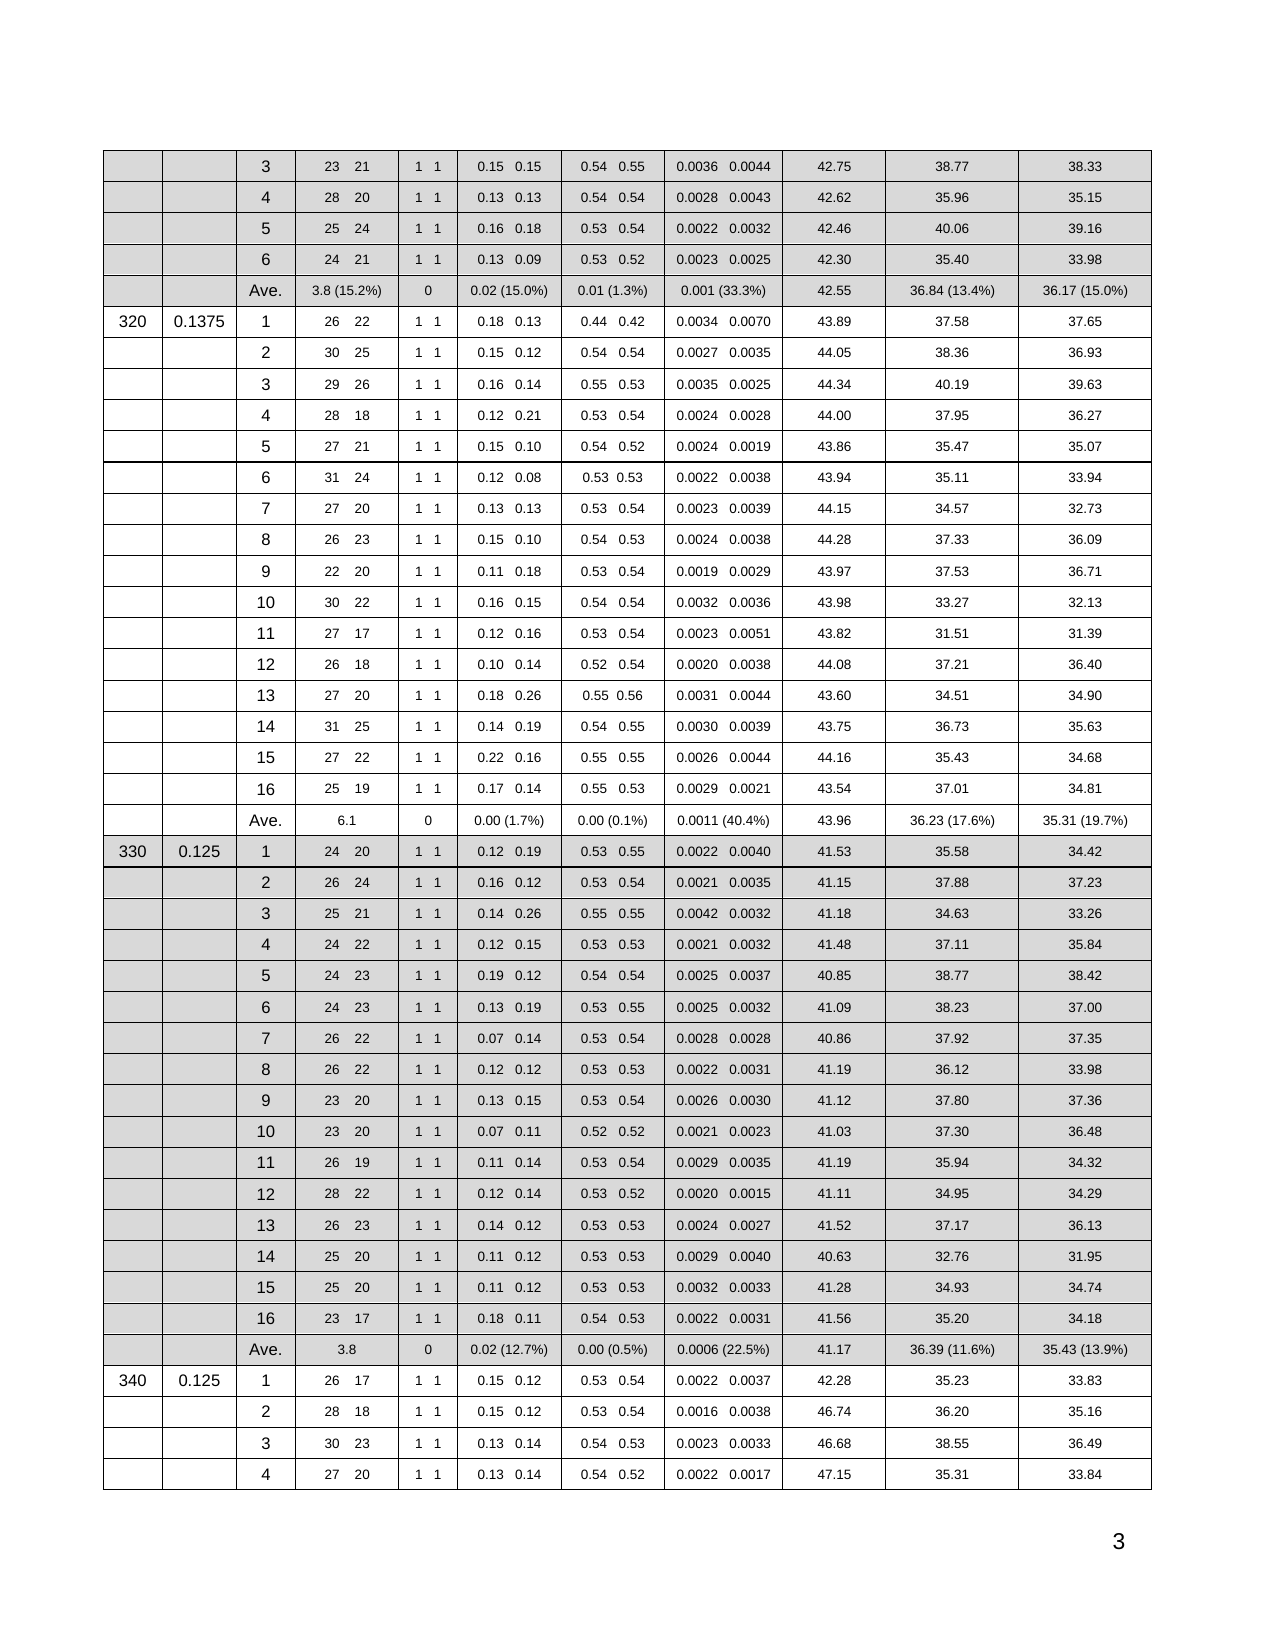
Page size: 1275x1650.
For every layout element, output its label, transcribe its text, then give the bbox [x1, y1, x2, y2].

table_cell 0.0025 0.0037 [665, 961, 782, 991]
table_cell 0.0022 0.0037 [665, 1366, 782, 1396]
table_cell 42.46 [783, 213, 885, 243]
table_cell [163, 1397, 236, 1427]
table_cell 1 1 [399, 1085, 457, 1116]
table_cell 43.86 [783, 431, 885, 461]
table_cell 25 24 [296, 213, 398, 243]
table_cell 2 [237, 1397, 295, 1427]
table_cell 0.12 0.19 [458, 836, 561, 866]
table_cell 0.53 0.54 [562, 494, 664, 524]
table_cell 11 [237, 618, 295, 648]
table_cell [104, 1148, 162, 1178]
table_cell 1 1 [399, 587, 457, 617]
table_cell 1 1 [399, 1304, 457, 1333]
table_cell 0.13 0.14 [458, 1428, 561, 1458]
table_cell 0.0022 0.0031 [665, 1054, 782, 1084]
table_cell 35.43 [886, 743, 1018, 773]
table_cell [163, 899, 236, 929]
table_cell 43.82 [783, 618, 885, 648]
table_cell 32.13 [1019, 587, 1151, 617]
table_cell [104, 774, 162, 804]
table_cell 0.53 0.54 [562, 1023, 664, 1053]
table_cell 1 1 [399, 1179, 457, 1209]
table_cell 31.95 [1019, 1241, 1151, 1271]
table_cell 43.94 [783, 463, 885, 493]
table_cell 36.23 (17.6%) [886, 805, 1018, 835]
table_cell 23 21 [296, 151, 398, 181]
table_cell 0.53 0.54 [562, 1085, 664, 1116]
table_cell 33.83 [1019, 1366, 1151, 1396]
table_cell 0.53 0.54 [562, 618, 664, 648]
table_cell 34.29 [1019, 1179, 1151, 1209]
table_cell 3 [237, 1428, 295, 1458]
table_cell 0.0023 0.0051 [665, 618, 782, 648]
table_cell 37.53 [886, 556, 1018, 586]
table_cell 1 1 [399, 213, 457, 243]
table_cell [163, 649, 236, 679]
table_cell [104, 556, 162, 586]
table_cell [104, 1241, 162, 1271]
table_cell 0.53 0.54 [562, 1397, 664, 1427]
table_cell 0.53 0.54 [562, 1366, 664, 1396]
table_cell 0.13 0.15 [458, 1085, 561, 1116]
table_cell 0.17 0.14 [458, 774, 561, 804]
table_cell [163, 1459, 236, 1489]
table_cell 0.53 0.54 [562, 556, 664, 586]
table_cell [104, 494, 162, 524]
table_cell 0.0022 0.0040 [665, 836, 782, 866]
table_cell [163, 182, 236, 212]
table_cell 1 1 [399, 1272, 457, 1302]
table_cell [163, 556, 236, 586]
table_cell 0.44 0.42 [562, 307, 664, 337]
table_cell 28 18 [296, 1397, 398, 1427]
table_cell 5 [237, 213, 295, 243]
table_cell [163, 431, 236, 461]
table_cell 35.63 [1019, 712, 1151, 742]
table_cell [104, 1304, 162, 1333]
table_cell 9 [237, 1085, 295, 1116]
table_cell 42.55 [783, 276, 885, 306]
table_cell 36.48 [1019, 1117, 1151, 1147]
table_cell 43.60 [783, 681, 885, 711]
table_cell 0.15 0.12 [458, 338, 561, 368]
table_cell [104, 182, 162, 212]
table_cell 27 20 [296, 1459, 398, 1489]
table_cell 3.8 [296, 1335, 398, 1365]
table_cell 0.0031 0.0044 [665, 681, 782, 711]
table_cell [104, 961, 162, 991]
table_cell 33.27 [886, 587, 1018, 617]
table_cell 41.03 [783, 1117, 885, 1147]
table_cell 41.28 [783, 1272, 885, 1302]
table_cell 0.53 0.53 [562, 1054, 664, 1084]
table_cell 34.68 [1019, 743, 1151, 773]
table_cell 1 1 [399, 182, 457, 212]
table_cell 31 24 [296, 463, 398, 493]
table_cell 0.0021 0.0035 [665, 868, 782, 897]
table_cell 0.0021 0.0032 [665, 930, 782, 960]
table_cell 1 1 [399, 307, 457, 337]
table_cell 26 24 [296, 868, 398, 897]
table_cell 7 [237, 1023, 295, 1053]
table_cell 0.53 0.54 [562, 213, 664, 243]
table_cell 42.30 [783, 245, 885, 274]
table_cell 12 [237, 649, 295, 679]
table_cell 0.0024 0.0019 [665, 431, 782, 461]
table_cell 35.23 [886, 1366, 1018, 1396]
table_cell 0.0023 0.0039 [665, 494, 782, 524]
table_cell 0.53 0.54 [562, 1148, 664, 1178]
table_cell 0.0028 0.0043 [665, 182, 782, 212]
table_cell 40.85 [783, 961, 885, 991]
table_cell 0.53 0.53 [562, 1272, 664, 1302]
table_cell 0.52 0.54 [562, 649, 664, 679]
table_cell 1 1 [399, 494, 457, 524]
table_cell 14 [237, 712, 295, 742]
table_cell [163, 805, 236, 835]
table_cell 0.0016 0.0038 [665, 1397, 782, 1427]
table_cell 37.58 [886, 307, 1018, 337]
table_cell 0.07 0.14 [458, 1023, 561, 1053]
table_cell 36.40 [1019, 649, 1151, 679]
table_cell 24 23 [296, 961, 398, 991]
table_cell 15 [237, 1272, 295, 1302]
table_cell 41.15 [783, 868, 885, 897]
table_cell 37.00 [1019, 992, 1151, 1022]
table_cell 0.0029 0.0035 [665, 1148, 782, 1178]
table_cell 33.94 [1019, 463, 1151, 493]
table_cell 0.0035 0.0025 [665, 369, 782, 399]
table_cell [104, 525, 162, 555]
table_cell 4 [237, 400, 295, 430]
table_cell [163, 1272, 236, 1302]
table_cell 1 1 [399, 899, 457, 929]
table_cell 0 [399, 276, 457, 306]
table_cell [104, 899, 162, 929]
table_cell 23 20 [296, 1117, 398, 1147]
table_cell 36.20 [886, 1397, 1018, 1427]
table_cell 27 20 [296, 494, 398, 524]
table_cell 1 1 [399, 992, 457, 1022]
table_cell 37.30 [886, 1117, 1018, 1147]
table_cell 1 1 [399, 712, 457, 742]
table_cell 33.98 [1019, 1054, 1151, 1084]
table_cell 0.00 (0.1%) [562, 805, 664, 835]
table_cell 26 19 [296, 1148, 398, 1178]
table_cell 1 1 [399, 1428, 457, 1458]
table_cell [104, 245, 162, 274]
table_cell 41.11 [783, 1179, 885, 1209]
table_cell 41.18 [783, 899, 885, 929]
table_cell [104, 649, 162, 679]
table_cell 6.1 [296, 805, 398, 835]
table_cell 2 [237, 338, 295, 368]
table_cell 36.71 [1019, 556, 1151, 586]
table_cell 7 [237, 494, 295, 524]
table_cell 1 1 [399, 1397, 457, 1427]
table_cell 1 1 [399, 151, 457, 181]
table_cell [104, 992, 162, 1022]
table_cell 24 23 [296, 992, 398, 1022]
table_cell 42.75 [783, 151, 885, 181]
table_cell 0.12 0.12 [458, 1054, 561, 1084]
table_cell 1 1 [399, 245, 457, 274]
table_cell 37.23 [1019, 868, 1151, 897]
table_cell [163, 525, 236, 555]
table_cell 0.15 0.12 [458, 1397, 561, 1427]
table_cell 13 [237, 681, 295, 711]
table_cell 35.11 [886, 463, 1018, 493]
table_cell 36.73 [886, 712, 1018, 742]
table_cell [163, 213, 236, 243]
table_cell [104, 151, 162, 181]
table_cell 0.02 (12.7%) [458, 1335, 561, 1365]
table_cell 0.12 0.15 [458, 930, 561, 960]
table_cell 26 22 [296, 1023, 398, 1053]
table_cell [104, 681, 162, 711]
table_cell [163, 1241, 236, 1271]
table_cell 1 1 [399, 338, 457, 368]
table_cell [104, 805, 162, 835]
table_cell [104, 463, 162, 493]
table_cell [104, 276, 162, 306]
table_cell 0.55 0.56 [562, 681, 664, 711]
table_cell 27 21 [296, 431, 398, 461]
table_cell 0.0022 0.0032 [665, 213, 782, 243]
table_cell 0.11 0.12 [458, 1272, 561, 1302]
table_cell [104, 431, 162, 461]
table_cell 3 [237, 899, 295, 929]
table_cell 44.00 [783, 400, 885, 430]
table_cell [104, 338, 162, 368]
table_cell 35.94 [886, 1148, 1018, 1178]
table_cell 41.17 [783, 1335, 885, 1365]
table_cell 0.0022 0.0038 [665, 463, 782, 493]
table_cell 35.58 [886, 836, 1018, 866]
table_cell [163, 1210, 236, 1240]
table_cell 0.15 0.10 [458, 431, 561, 461]
table_cell 0.0026 0.0044 [665, 743, 782, 773]
table_cell 43.97 [783, 556, 885, 586]
table_cell 3 [237, 369, 295, 399]
table_cell 40.63 [783, 1241, 885, 1271]
table_cell [104, 213, 162, 243]
table_cell 0.1375 [163, 307, 236, 337]
table_cell [104, 1085, 162, 1116]
table_cell 33.98 [1019, 245, 1151, 274]
table_cell 1 1 [399, 556, 457, 586]
table_cell 0.11 0.18 [458, 556, 561, 586]
table_cell 0.13 0.13 [458, 182, 561, 212]
table_cell 47.15 [783, 1459, 885, 1489]
table_cell [163, 961, 236, 991]
table_cell 43.75 [783, 712, 885, 742]
table_cell [163, 930, 236, 960]
table_cell 13 [237, 1210, 295, 1240]
table_cell 0 [399, 1335, 457, 1365]
table_cell 46.68 [783, 1428, 885, 1458]
table_cell 0.11 0.14 [458, 1148, 561, 1178]
table_cell 0.00 (0.5%) [562, 1335, 664, 1365]
table_cell 1 1 [399, 1054, 457, 1084]
table_cell 0.53 0.52 [562, 1179, 664, 1209]
table_cell [163, 618, 236, 648]
table_cell 0.15 0.15 [458, 151, 561, 181]
table_cell 0.11 0.12 [458, 1241, 561, 1271]
table_cell 0.53 0.53 [562, 1241, 664, 1271]
table_cell 37.80 [886, 1085, 1018, 1116]
table_cell 0.53 0.55 [562, 836, 664, 866]
table_cell [163, 743, 236, 773]
table_cell 0.53 0.52 [562, 245, 664, 274]
table_cell 0.0019 0.0029 [665, 556, 782, 586]
table_cell 31 25 [296, 712, 398, 742]
table_cell 34.18 [1019, 1304, 1151, 1333]
table_cell 35.84 [1019, 930, 1151, 960]
table_cell 9 [237, 556, 295, 586]
table_cell 14 [237, 1241, 295, 1271]
table_cell 36.12 [886, 1054, 1018, 1084]
table_cell 0.14 0.12 [458, 1210, 561, 1240]
table_cell 35.15 [1019, 182, 1151, 212]
table_cell 1 1 [399, 1366, 457, 1396]
table_cell 6 [237, 463, 295, 493]
table_cell 46.74 [783, 1397, 885, 1427]
table_cell 0.53 0.54 [562, 868, 664, 897]
table_cell 39.16 [1019, 213, 1151, 243]
table_cell 32.73 [1019, 494, 1151, 524]
table_cell 44.16 [783, 743, 885, 773]
table_cell 25 19 [296, 774, 398, 804]
table_cell 0.0042 0.0032 [665, 899, 782, 929]
table_cell 34.74 [1019, 1272, 1151, 1302]
table_cell 0.54 0.53 [562, 1304, 664, 1333]
table_cell 24 22 [296, 930, 398, 960]
table_cell 29 26 [296, 369, 398, 399]
table_cell 0.0027 0.0035 [665, 338, 782, 368]
table_cell [163, 338, 236, 368]
table_cell 40.19 [886, 369, 1018, 399]
table_cell 0.07 0.11 [458, 1117, 561, 1147]
table_cell 36.09 [1019, 525, 1151, 555]
table_cell 0.53 0.55 [562, 992, 664, 1022]
table_cell [163, 276, 236, 306]
table_cell 26 18 [296, 649, 398, 679]
table_cell 0.0021 0.0023 [665, 1117, 782, 1147]
table_cell [163, 587, 236, 617]
table_cell 38.42 [1019, 961, 1151, 991]
table_cell 23 17 [296, 1304, 398, 1333]
table_cell 1 1 [399, 1459, 457, 1489]
table_cell 1 1 [399, 463, 457, 493]
table_cell 0.00 (1.7%) [458, 805, 561, 835]
table_cell 16 [237, 1304, 295, 1333]
table_cell 35.96 [886, 182, 1018, 212]
table_cell 37.95 [886, 400, 1018, 430]
table_cell 0.12 0.21 [458, 400, 561, 430]
table_cell 26 22 [296, 307, 398, 337]
table_cell 0.0006 (22.5%) [665, 1335, 782, 1365]
table_cell 37.88 [886, 868, 1018, 897]
table_cell 0.15 0.10 [458, 525, 561, 555]
table_cell 33.26 [1019, 899, 1151, 929]
table_cell [104, 1397, 162, 1427]
table_cell Ave. [237, 1335, 295, 1365]
table_cell [104, 400, 162, 430]
table_cell 1 1 [399, 681, 457, 711]
table_cell 36.27 [1019, 400, 1151, 430]
table_cell 25 21 [296, 899, 398, 929]
table_cell 34.63 [886, 899, 1018, 929]
table_cell 41.12 [783, 1085, 885, 1116]
table_cell 0.13 0.13 [458, 494, 561, 524]
table_cell 43.89 [783, 307, 885, 337]
table_cell 35.47 [886, 431, 1018, 461]
table_cell 2 [237, 868, 295, 897]
table_cell [104, 1023, 162, 1053]
table_cell 0.22 0.16 [458, 743, 561, 773]
table_cell 0.0036 0.0044 [665, 151, 782, 181]
table_cell 26 23 [296, 525, 398, 555]
table_cell 0.54 0.53 [562, 525, 664, 555]
table_cell 0.13 0.19 [458, 992, 561, 1022]
table_cell 0.18 0.13 [458, 307, 561, 337]
table_cell 0.54 0.52 [562, 1459, 664, 1489]
table_cell 42.28 [783, 1366, 885, 1396]
table_cell [163, 712, 236, 742]
table_cell 0.14 0.19 [458, 712, 561, 742]
table_cell [104, 1459, 162, 1489]
table_cell 43.96 [783, 805, 885, 835]
table_cell 0.13 0.14 [458, 1459, 561, 1489]
table_cell 0.54 0.55 [562, 712, 664, 742]
table_cell 39.63 [1019, 369, 1151, 399]
table_cell 41.52 [783, 1210, 885, 1240]
table_cell 35.40 [886, 245, 1018, 274]
table_cell [163, 151, 236, 181]
table_cell 34.93 [886, 1272, 1018, 1302]
table_cell [163, 494, 236, 524]
table_cell 1 1 [399, 431, 457, 461]
table_cell 23 20 [296, 1085, 398, 1116]
table_cell [104, 1054, 162, 1084]
table_cell 28 18 [296, 400, 398, 430]
table_cell 0.53 0.53 [562, 930, 664, 960]
table_cell 0.18 0.11 [458, 1304, 561, 1333]
table_cell 1 1 [399, 743, 457, 773]
table_cell 1 [237, 307, 295, 337]
table_cell 0.15 0.12 [458, 1366, 561, 1396]
table_cell 43.98 [783, 587, 885, 617]
table_cell 0.0024 0.0027 [665, 1210, 782, 1240]
table_cell 25 20 [296, 1272, 398, 1302]
table_cell 37.11 [886, 930, 1018, 960]
table_cell 4 [237, 182, 295, 212]
table_cell 34.95 [886, 1179, 1018, 1209]
table_cell 37.92 [886, 1023, 1018, 1053]
table_cell [163, 1023, 236, 1053]
table_cell 1 1 [399, 400, 457, 430]
table_cell 1 1 [399, 1241, 457, 1271]
table_cell 10 [237, 587, 295, 617]
table_cell 0.14 0.26 [458, 899, 561, 929]
table_cell 5 [237, 431, 295, 461]
table_cell 41.19 [783, 1148, 885, 1178]
table_cell 35.16 [1019, 1397, 1151, 1427]
table_cell 0.55 0.55 [562, 743, 664, 773]
table_cell 34.81 [1019, 774, 1151, 804]
table_cell [163, 1148, 236, 1178]
table_cell 6 [237, 992, 295, 1022]
table_cell 36.17 (15.0%) [1019, 276, 1151, 306]
table_cell [163, 1054, 236, 1084]
table_cell 44.05 [783, 338, 885, 368]
table_cell 0.125 [163, 836, 236, 866]
table_cell 0.55 0.53 [562, 369, 664, 399]
table_cell 30 22 [296, 587, 398, 617]
table_cell 1 1 [399, 930, 457, 960]
table_cell 36.84 (13.4%) [886, 276, 1018, 306]
table_cell 3.8 (15.2%) [296, 276, 398, 306]
table_cell 0.53 0.53 [562, 463, 664, 493]
table_cell 0.0023 0.0025 [665, 245, 782, 274]
table_cell 15 [237, 743, 295, 773]
table_cell 0.0024 0.0028 [665, 400, 782, 430]
table_cell 37.33 [886, 525, 1018, 555]
table_cell [163, 681, 236, 711]
table_cell 0.0029 0.0021 [665, 774, 782, 804]
table_cell [163, 369, 236, 399]
table_cell 34.51 [886, 681, 1018, 711]
table_cell 0.125 [163, 1366, 236, 1396]
table_cell 0.0029 0.0040 [665, 1241, 782, 1271]
table_cell 0.54 0.53 [562, 1428, 664, 1458]
table_cell 42.62 [783, 182, 885, 212]
table_cell 40.06 [886, 213, 1018, 243]
table_cell 36.39 (11.6%) [886, 1335, 1018, 1365]
table_cell 37.17 [886, 1210, 1018, 1240]
table_cell 44.15 [783, 494, 885, 524]
table_cell 320 [104, 307, 162, 337]
table_cell [163, 1335, 236, 1365]
table_cell 40.86 [783, 1023, 885, 1053]
table_cell 27 17 [296, 618, 398, 648]
table_cell 0.16 0.18 [458, 213, 561, 243]
table_cell 0.54 0.54 [562, 338, 664, 368]
table_cell 0.54 0.55 [562, 151, 664, 181]
table_cell [163, 1179, 236, 1209]
table_cell 0.0020 0.0038 [665, 649, 782, 679]
table_cell 1 1 [399, 868, 457, 897]
table_cell 38.77 [886, 961, 1018, 991]
table_cell 33.84 [1019, 1459, 1151, 1489]
table_cell [104, 1210, 162, 1240]
table_cell 0.0022 0.0031 [665, 1304, 782, 1333]
table_cell 5 [237, 961, 295, 991]
table_cell 0.02 (15.0%) [458, 276, 561, 306]
table_cell 0.01 (1.3%) [562, 276, 664, 306]
table_cell 0.001 (33.3%) [665, 276, 782, 306]
table_cell [163, 774, 236, 804]
table_cell 0.10 0.14 [458, 649, 561, 679]
table_cell 38.77 [886, 151, 1018, 181]
table_cell 26 22 [296, 1054, 398, 1084]
table_cell 1 1 [399, 525, 457, 555]
table_cell 38.33 [1019, 151, 1151, 181]
table_cell 34.32 [1019, 1148, 1151, 1178]
table_cell 37.36 [1019, 1085, 1151, 1116]
table_cell 0.12 0.14 [458, 1179, 561, 1209]
table_cell [104, 369, 162, 399]
table_cell [163, 400, 236, 430]
table_cell 0.16 0.14 [458, 369, 561, 399]
table_cell 27 20 [296, 681, 398, 711]
table_cell 0.0026 0.0030 [665, 1085, 782, 1116]
table_cell 32.76 [886, 1241, 1018, 1271]
table_cell [163, 1085, 236, 1116]
table_cell 0.55 0.55 [562, 899, 664, 929]
table_cell 0.12 0.16 [458, 618, 561, 648]
table_cell [104, 712, 162, 742]
table_cell 1 1 [399, 618, 457, 648]
table_cell [104, 587, 162, 617]
table_cell 330 [104, 836, 162, 866]
table_cell 1 1 [399, 1210, 457, 1240]
table_cell 1 1 [399, 1117, 457, 1147]
table_cell 31.39 [1019, 618, 1151, 648]
table_cell 0.0022 0.0017 [665, 1459, 782, 1489]
table_cell 0.0032 0.0033 [665, 1272, 782, 1302]
table_cell 41.09 [783, 992, 885, 1022]
table_cell 0.0011 (40.4%) [665, 805, 782, 835]
table_cell 35.43 (13.9%) [1019, 1335, 1151, 1365]
table_cell [163, 992, 236, 1022]
table_cell 0.12 0.08 [458, 463, 561, 493]
table_cell [163, 1117, 236, 1147]
table_cell 44.28 [783, 525, 885, 555]
table_cell 0.0023 0.0033 [665, 1428, 782, 1458]
table_cell [163, 1304, 236, 1333]
table_cell 340 [104, 1366, 162, 1396]
table_cell 1 1 [399, 836, 457, 866]
table_cell 28 20 [296, 182, 398, 212]
table_cell 0.0025 0.0032 [665, 992, 782, 1022]
table_cell 41.48 [783, 930, 885, 960]
table_cell 26 17 [296, 1366, 398, 1396]
table_cell 38.23 [886, 992, 1018, 1022]
table_cell 0.0028 0.0028 [665, 1023, 782, 1053]
table_cell Ave. [237, 805, 295, 835]
table_cell 1 [237, 836, 295, 866]
table_cell [104, 930, 162, 960]
table_cell 37.35 [1019, 1023, 1151, 1053]
table_cell 22 20 [296, 556, 398, 586]
table_cell 38.36 [886, 338, 1018, 368]
table_cell 43.54 [783, 774, 885, 804]
table_cell [104, 1179, 162, 1209]
table_cell 41.53 [783, 836, 885, 866]
table_cell 1 1 [399, 649, 457, 679]
table_cell Ave. [237, 276, 295, 306]
table_cell 34.57 [886, 494, 1018, 524]
table_cell [163, 868, 236, 897]
table_cell 0.19 0.12 [458, 961, 561, 991]
table_cell 34.42 [1019, 836, 1151, 866]
table_cell 0.18 0.26 [458, 681, 561, 711]
table_cell 0.16 0.15 [458, 587, 561, 617]
table_cell 0.54 0.54 [562, 587, 664, 617]
table_cell 44.34 [783, 369, 885, 399]
table_cell 35.31 [886, 1459, 1018, 1489]
table_cell 35.20 [886, 1304, 1018, 1333]
table_cell 10 [237, 1117, 295, 1147]
table_cell 38.55 [886, 1428, 1018, 1458]
table_cell 3 [237, 151, 295, 181]
table_cell 0.0034 0.0070 [665, 307, 782, 337]
table_cell 1 [237, 1366, 295, 1396]
table_cell 34.90 [1019, 681, 1151, 711]
table_cell 4 [237, 930, 295, 960]
table_cell 28 22 [296, 1179, 398, 1209]
table_cell 31.51 [886, 618, 1018, 648]
table_cell 8 [237, 525, 295, 555]
table_cell [104, 1272, 162, 1302]
table_cell 0.13 0.09 [458, 245, 561, 274]
table_cell 0 [399, 805, 457, 835]
table_cell 0.54 0.54 [562, 961, 664, 991]
table_cell 0.0024 0.0038 [665, 525, 782, 555]
table_cell 8 [237, 1054, 295, 1084]
table_cell 0.0020 0.0015 [665, 1179, 782, 1209]
table_cell 1 1 [399, 774, 457, 804]
table_cell 0.54 0.52 [562, 431, 664, 461]
table_cell 24 20 [296, 836, 398, 866]
table_cell 1 1 [399, 369, 457, 399]
table_cell 35.07 [1019, 431, 1151, 461]
table_cell 0.0032 0.0036 [665, 587, 782, 617]
table_cell 36.93 [1019, 338, 1151, 368]
table_cell 0.16 0.12 [458, 868, 561, 897]
table_cell 6 [237, 245, 295, 274]
table_cell [104, 618, 162, 648]
table_cell [104, 1117, 162, 1147]
table_cell [104, 743, 162, 773]
table_cell 27 22 [296, 743, 398, 773]
table_cell 16 [237, 774, 295, 804]
table_cell 0.55 0.53 [562, 774, 664, 804]
table_cell 37.21 [886, 649, 1018, 679]
table_cell 12 [237, 1179, 295, 1209]
table_cell 1 1 [399, 961, 457, 991]
table_cell 30 23 [296, 1428, 398, 1458]
table_cell 0.53 0.54 [562, 400, 664, 430]
table_cell [163, 245, 236, 274]
table_cell 0.53 0.53 [562, 1210, 664, 1240]
table_cell 41.56 [783, 1304, 885, 1333]
table_cell 1 1 [399, 1023, 457, 1053]
table_cell 37.01 [886, 774, 1018, 804]
table_cell 11 [237, 1148, 295, 1178]
table_cell 0.0030 0.0039 [665, 712, 782, 742]
table_cell 30 25 [296, 338, 398, 368]
table_cell [163, 463, 236, 493]
table_cell 24 21 [296, 245, 398, 274]
table_cell 44.08 [783, 649, 885, 679]
table_cell [104, 868, 162, 897]
table_cell 26 23 [296, 1210, 398, 1240]
table_cell 0.52 0.52 [562, 1117, 664, 1147]
table_cell 36.13 [1019, 1210, 1151, 1240]
table_cell 35.31 (19.7%) [1019, 805, 1151, 835]
table_cell 25 20 [296, 1241, 398, 1271]
table_cell 1 1 [399, 1148, 457, 1178]
table_cell 41.19 [783, 1054, 885, 1084]
table_cell 0.54 0.54 [562, 182, 664, 212]
table_cell [163, 1428, 236, 1458]
table_cell 37.65 [1019, 307, 1151, 337]
table_cell 36.49 [1019, 1428, 1151, 1458]
table_cell 4 [237, 1459, 295, 1489]
table_cell [104, 1428, 162, 1458]
table_cell [104, 1335, 162, 1365]
